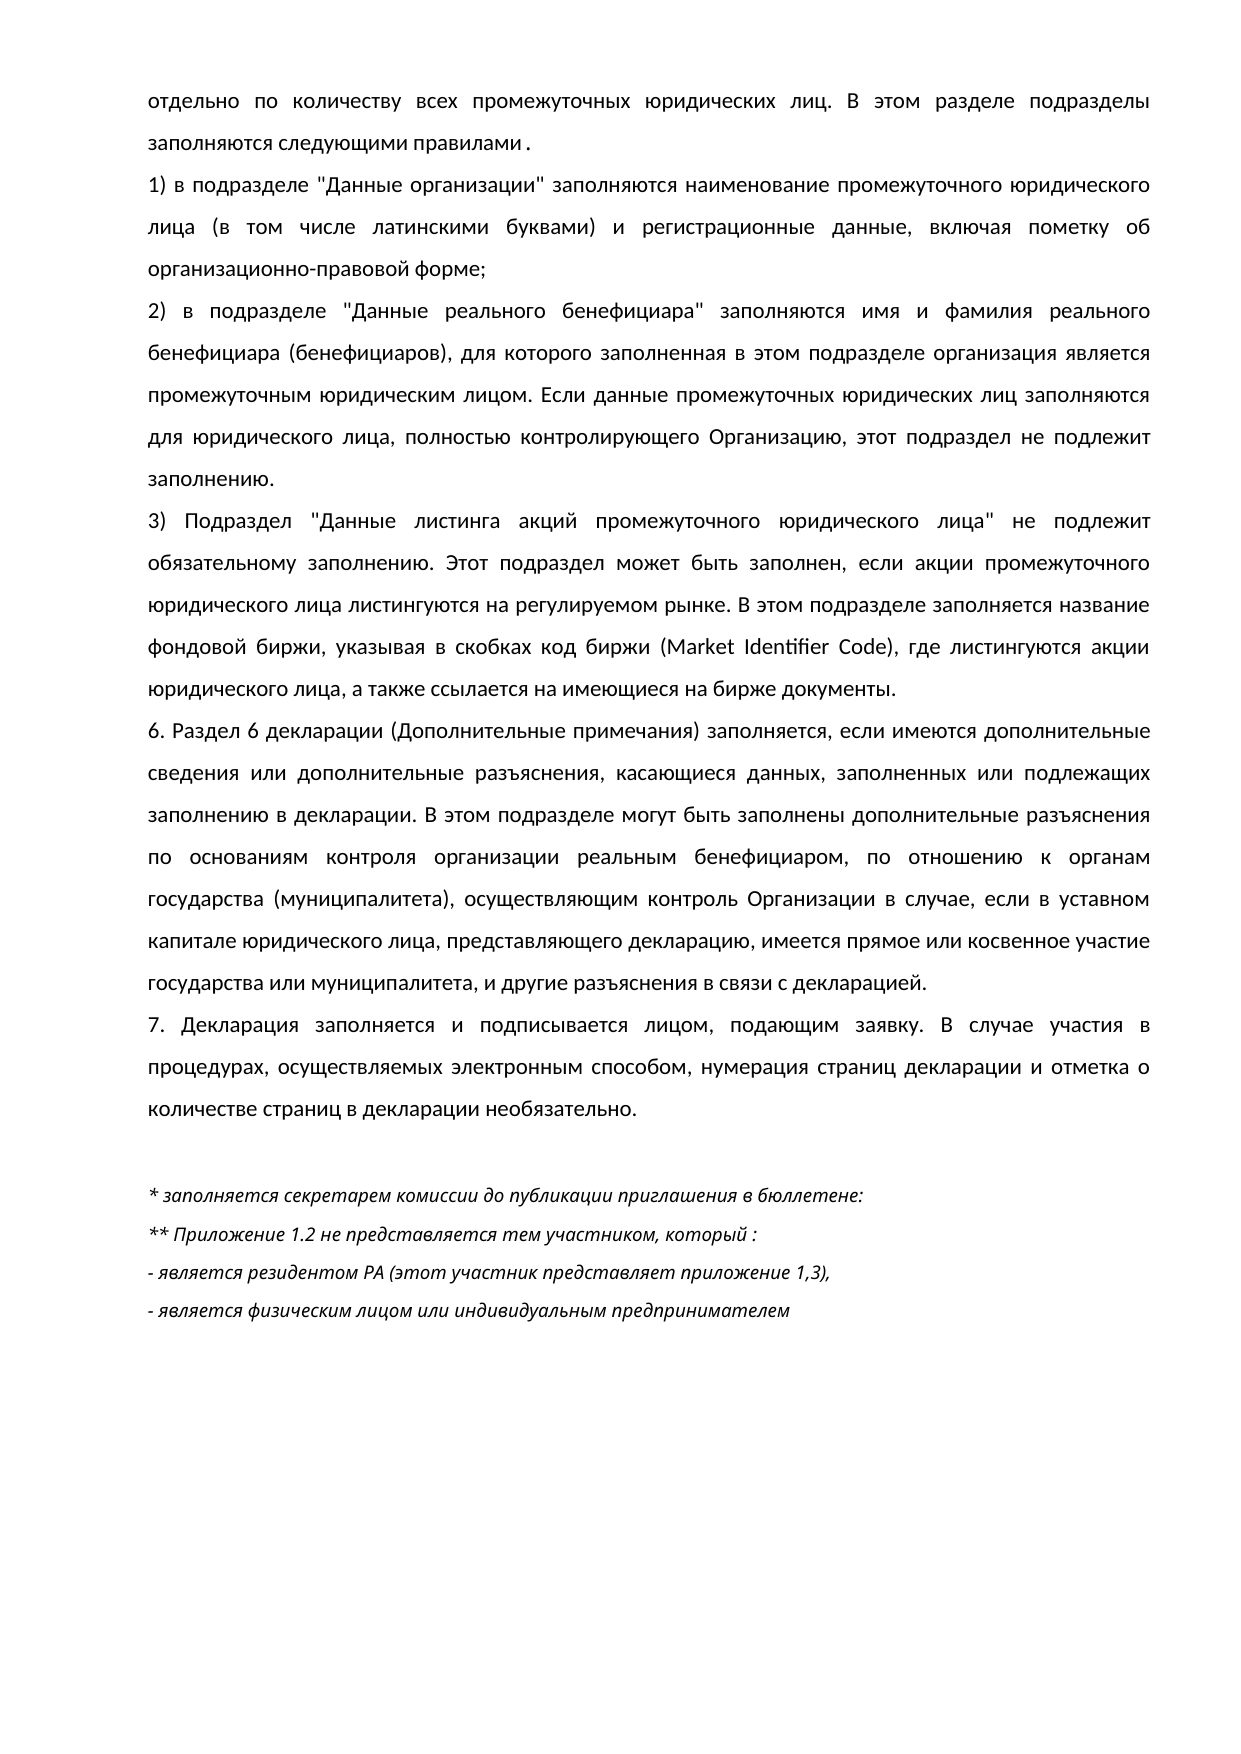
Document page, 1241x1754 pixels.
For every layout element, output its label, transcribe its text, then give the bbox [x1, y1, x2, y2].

text 6. Раздел 6 декларации (Дополнительные примечания) заполняется, если имеются дополнительные сведения или дополнительные разъяснения, касающиеся данных, заполненных или подлежащих заполнению в декларации. В этом подразделе могут быть заполнены дополнительные разъяснения по основаниям контроля организации реальным бенефициаром, по отношению к органам государства (муниципалитета), осуществляющим контроль Организации в случае, если в уставном капитале юридического лица, представляющего декларацию, имеется прямое или косвенное участие государства или муниципалитета, и другие разъяснения в связи с декларацией. [148, 716, 1152, 996]
text 2) в подразделе "Данные реального бенефициара" заполняются имя и фамилия реального бенефициара (бенефициаров), для которого заполненная в этом подразделе организация является промежуточным юридическим лицом. Если данные промежуточных юридических лиц заполняются для юридического лица, полностью контролирующего Организацию, этот подраздел не подлежит заполнению. [148, 296, 1152, 492]
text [148, 86, 1152, 156]
text * заполняется секретарем комиссии до публикации приглашения в бюллетене: [148, 1183, 1152, 1208]
text 3) Подраздел "Данные листинга акций промежуточного юридического лица" не подлежит обязательному заполнению. Этот подраздел может быть заполнен, если акции промежуточного юридического лица листингуются на регулируемом рынке. В этом подразделе заполняется название фондовой биржи, указывая в скобках код биржи (Market Identifier Code), где листингуются акции юридического лица, а также ссылается на имеющиеся на бирже документы. [148, 506, 1152, 702]
text 7. Декларация заполняется и подписывается лицом, подающим заявку. В случае участия в процедурах, осуществляемых электронным способом, нумерация страниц декларации и отметка о количестве страниц в декларации необязательно. [148, 1010, 1152, 1122]
text 1) в подразделе "Данные организации" заполняются наименование промежуточного юридического лица (в том числе латинскими буквами) и регистрационные данные, включая пометку об организационно-правовой форме; [148, 170, 1152, 282]
text ** Приложение 1.2 не представляется тем участником, который : [148, 1221, 1152, 1247]
text - является физическим лицом или индивидуальным предпринимателем [148, 1297, 1152, 1323]
text - является резидентом РА (этот участник представляет приложение 1,3), [148, 1259, 1152, 1285]
